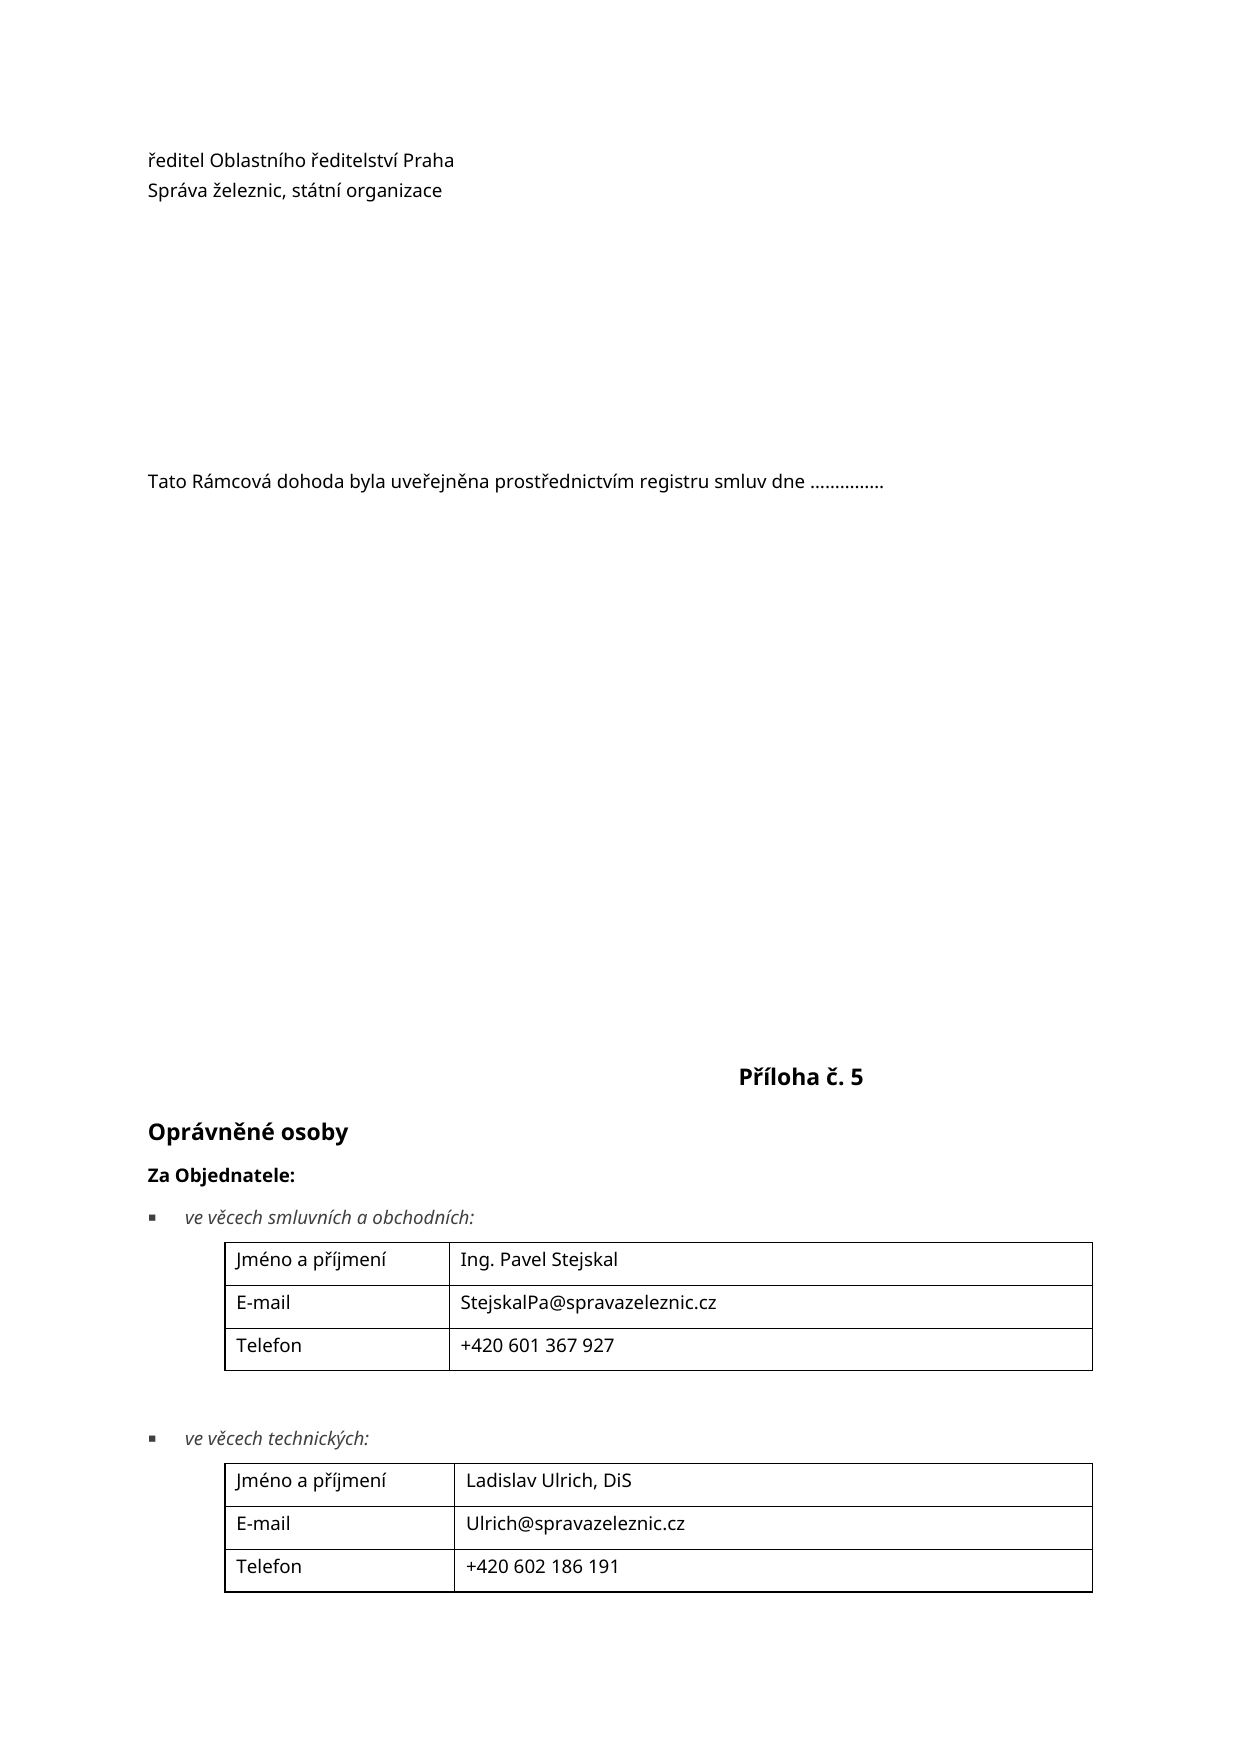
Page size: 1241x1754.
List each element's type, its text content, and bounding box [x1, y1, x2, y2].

table_cell E-mail [226, 1286, 449, 1328]
table_cell Ulrich@spravazeleznic.cz [455, 1507, 1092, 1549]
table_cell +420 601 367 927 [450, 1329, 1092, 1370]
table_cell StejskalPa@spravazeleznic.cz [450, 1286, 1092, 1328]
text Oprávněné osoby [148, 1117, 1093, 1146]
table_cell Telefon [226, 1550, 454, 1591]
table_header Jméno a příjmení [226, 1464, 454, 1506]
subtitle ve věcech technických: [148, 1422, 1093, 1451]
table_cell Telefon [226, 1329, 449, 1370]
text Tato Rámcová dohoda byla uveřejněna prostřednictvím registru smluv dne …………… [148, 469, 1093, 494]
text Správa železnic, státní organizace [148, 177, 1093, 202]
table_header Ing. Pavel Stejskal [450, 1243, 1092, 1285]
table_cell E-mail [226, 1507, 454, 1549]
text Za Objednatele: [148, 1159, 1093, 1188]
table_cell +420 602 186 191 [455, 1550, 1092, 1591]
table_header Ladislav Ulrich, DiS [455, 1464, 1092, 1506]
table_header Jméno a příjmení [226, 1243, 449, 1285]
text ředitel Oblastního ředitelství Praha [148, 148, 1093, 173]
subtitle ve věcech smluvních a obchodních: [148, 1201, 1093, 1230]
text Příloha č. 5 [148, 1061, 1093, 1092]
